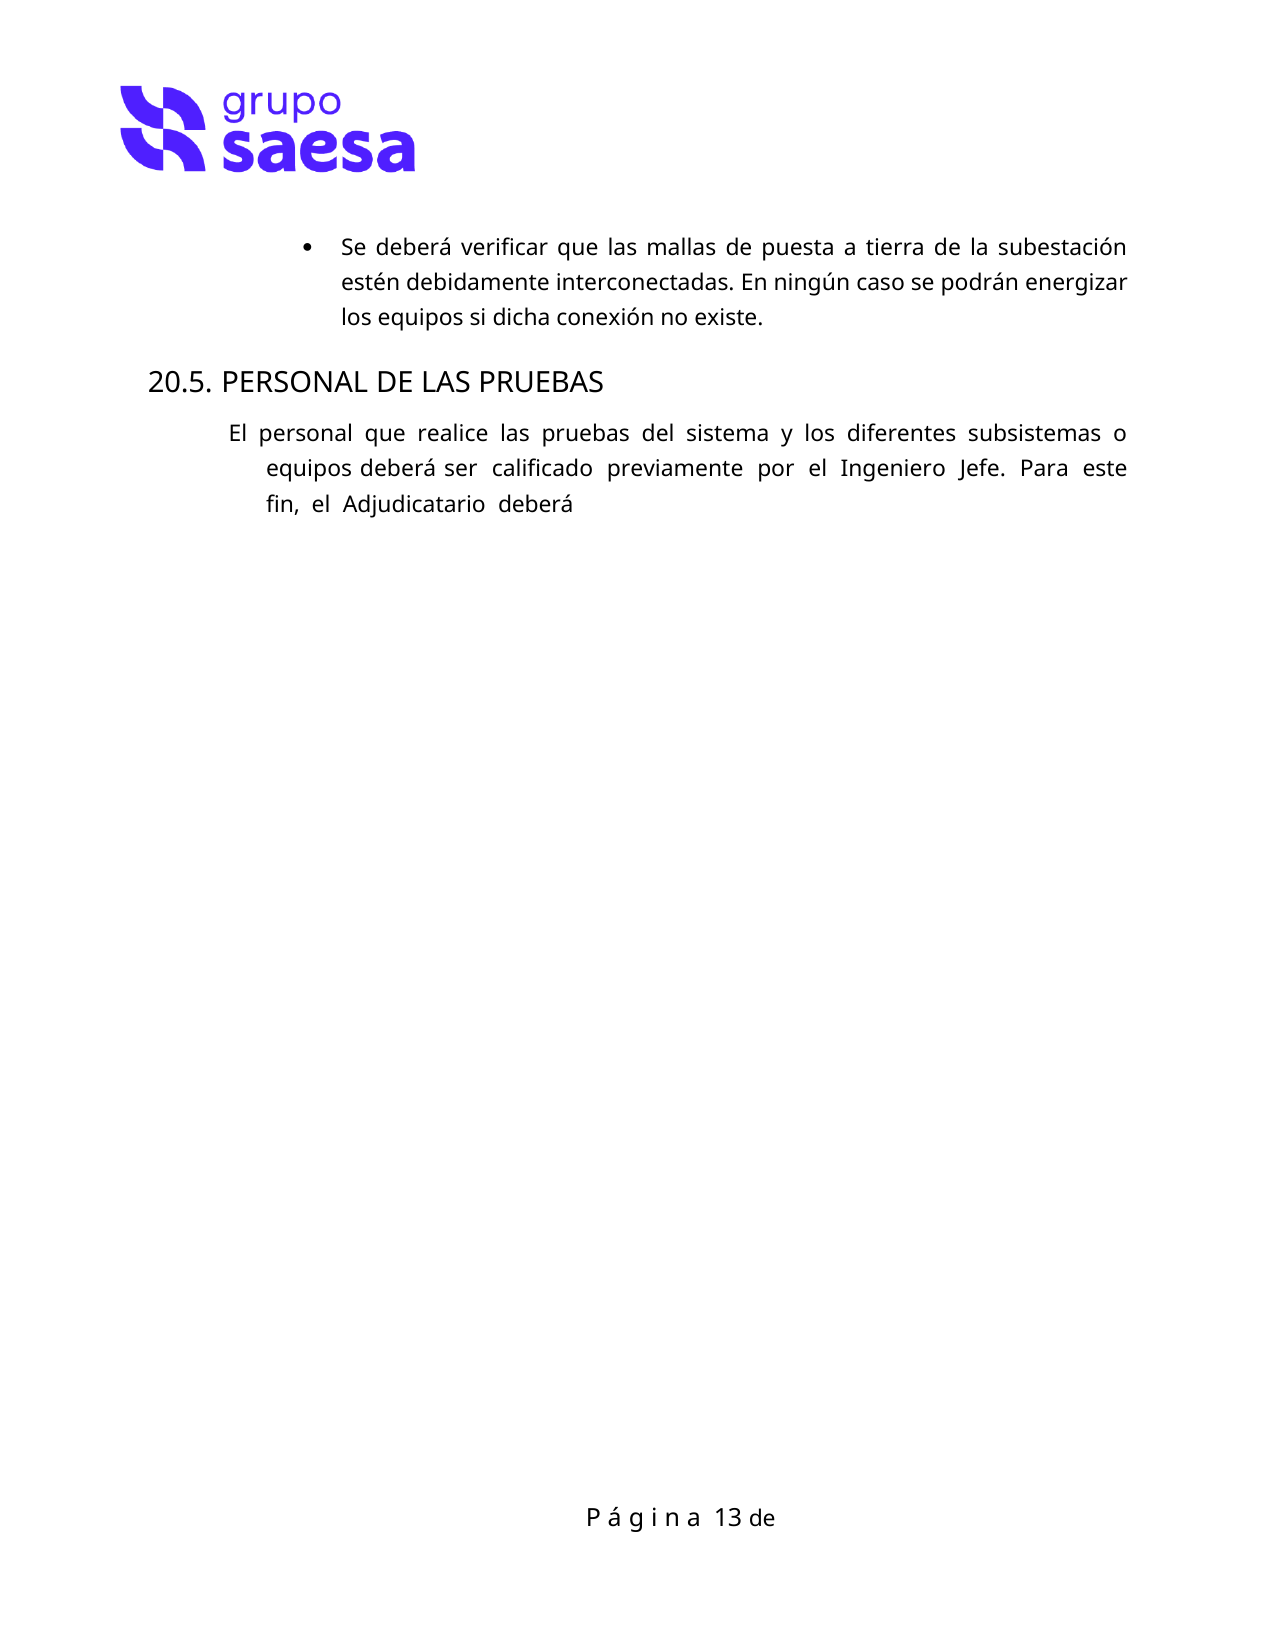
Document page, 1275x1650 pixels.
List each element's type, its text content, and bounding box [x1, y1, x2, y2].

text El personal que realice las pruebas del sistema y los diferentes subsistemas o equipos deberá ser calificado previamente por el Ingeniero Jefe. Para este fin, el Adjudicatario deberá [228, 417, 1128, 519]
list Se deberá verificar que las mallas de puesta a tierra de la subestación estén debidamente interconectadas. En ningún caso se podrán energizar los equipos si dicha conexión no existe. [303, 231, 1128, 332]
subtitle PERSONAL DE LAS PRUEBAS [148, 361, 1162, 401]
picture [112, 79, 419, 175]
